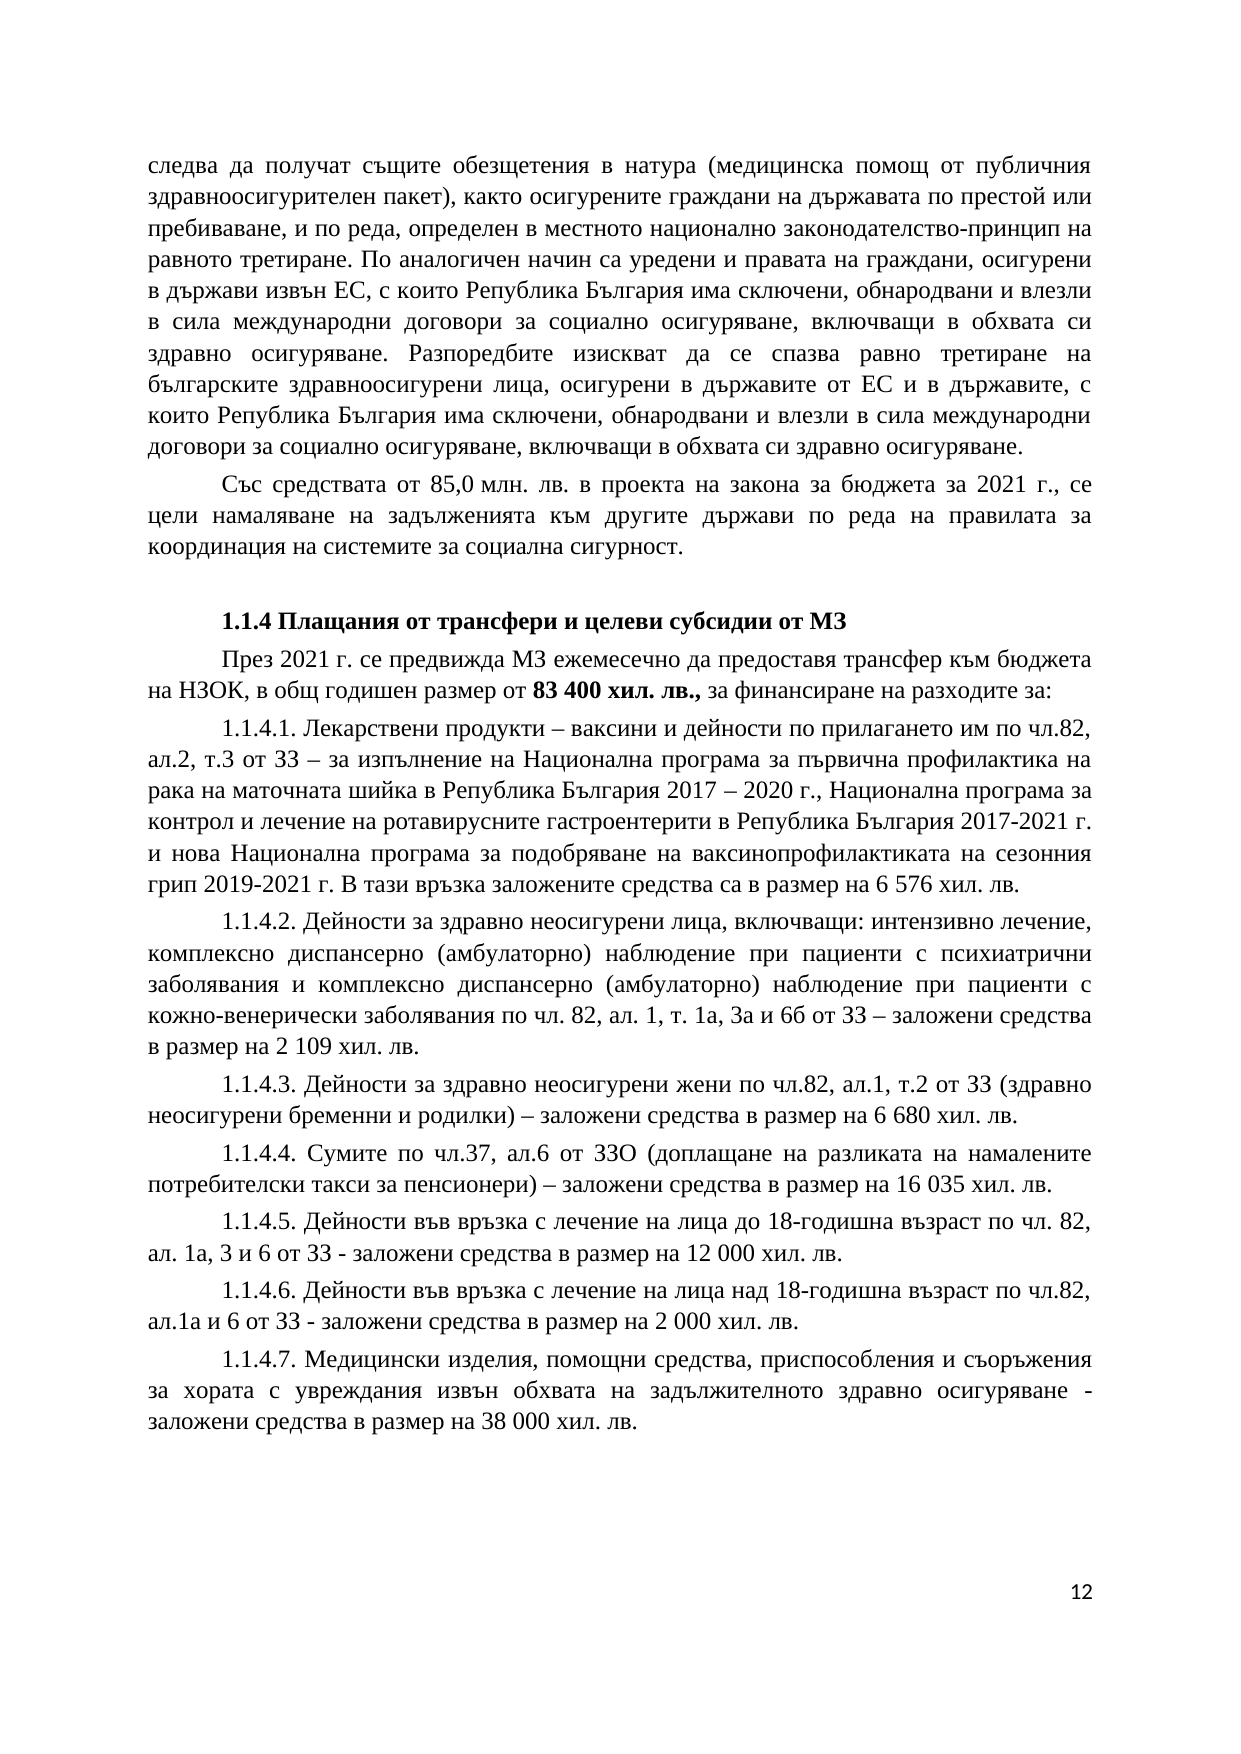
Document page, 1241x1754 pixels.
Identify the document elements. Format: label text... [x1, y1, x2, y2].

text 1.1.4.3. Дейности за здравно неосигурени жени по чл.82, ал.1, т.2 от ЗЗ (здравно неосигурени бременни и родилки) – заложени средства в размер на 6 680 хил. лв. [148, 1066, 1093, 1129]
text 1.1.4.5. Дейности във връзка с лечение на лица до 18-годишна възраст по чл. 82, ал. 1а, 3 и 6 от ЗЗ - заложени средства в размер на 12 000 хил. лв. [148, 1204, 1093, 1266]
text 1.1.4.6. Дейности във връзка с лечение на лица над 18-годишна възраст по чл.82, ал.1а и 6 от ЗЗ - заложени средства в размер на 2 000 хил. лв. [148, 1273, 1093, 1335]
text 1.1.4.4. Сумите по чл.37, ал.6 от ЗЗО (доплащане на разликата на намалените потребителски такси за пенсионери) – заложени средства в размер на 16 035 хил. лв. [148, 1135, 1093, 1198]
text 1.1.4.2. Дейности за здравно неосигурени лица, включващи: интензивно лечение, комплексно диспансерно (амбулаторно) наблюдение при пациенти с психиатрични заболявания и комплексно диспансерно (амбулаторно) наблюдение при пациенти с кожно-венерически заболявания по чл. 82, ал. 1, т. 1а, 3а и 6б от ЗЗ – заложени средства в размер на 2 109 хил. лв. [148, 904, 1093, 1060]
text 1.1.4.1. Лекарствени продукти – ваксини и дейности по прилагането им по чл.82, ал.2, т.3 от ЗЗ – за изпълнение на Национална програма за първична профилактика на рака на маточната шийка в Република България 2017 – 2020 г., Национална програма за контрол и лечение на ротавирусните гастроентерити в Република България 2017-2021 г. и нова Национална програма за подобряване на ваксинопрофилактиката на сезонния грип 2019-2021 г. В тази връзка заложените средства са в размер на 6 576 хил. лв. [148, 710, 1093, 898]
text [148, 148, 1093, 460]
text 1.1.4 Плащания от трансфери и целеви субсидии от МЗ [148, 604, 1093, 635]
text Със средствата от 85,0 млн. лв. в проекта на закона за бюджета за 2021 г., се цели намаляване на задълженията към другите държави по реда на правилата за координация на системите за социална сигурност. [148, 466, 1093, 560]
text 1.1.4.7. Медицински изделия, помощни средства, приспособления и съоръжения за хората с увреждания извън обхвата на задължителното здравно осигуряване - заложени средства в размер на 38 000 хил. лв. [148, 1341, 1093, 1435]
text През 2021 г. се предвижда МЗ ежемесечно да предоставя трансфер към бюджета на НЗОК, в общ годишен размер от 83 400 хил. лв., за финансиране на разходите за: [148, 641, 1093, 704]
